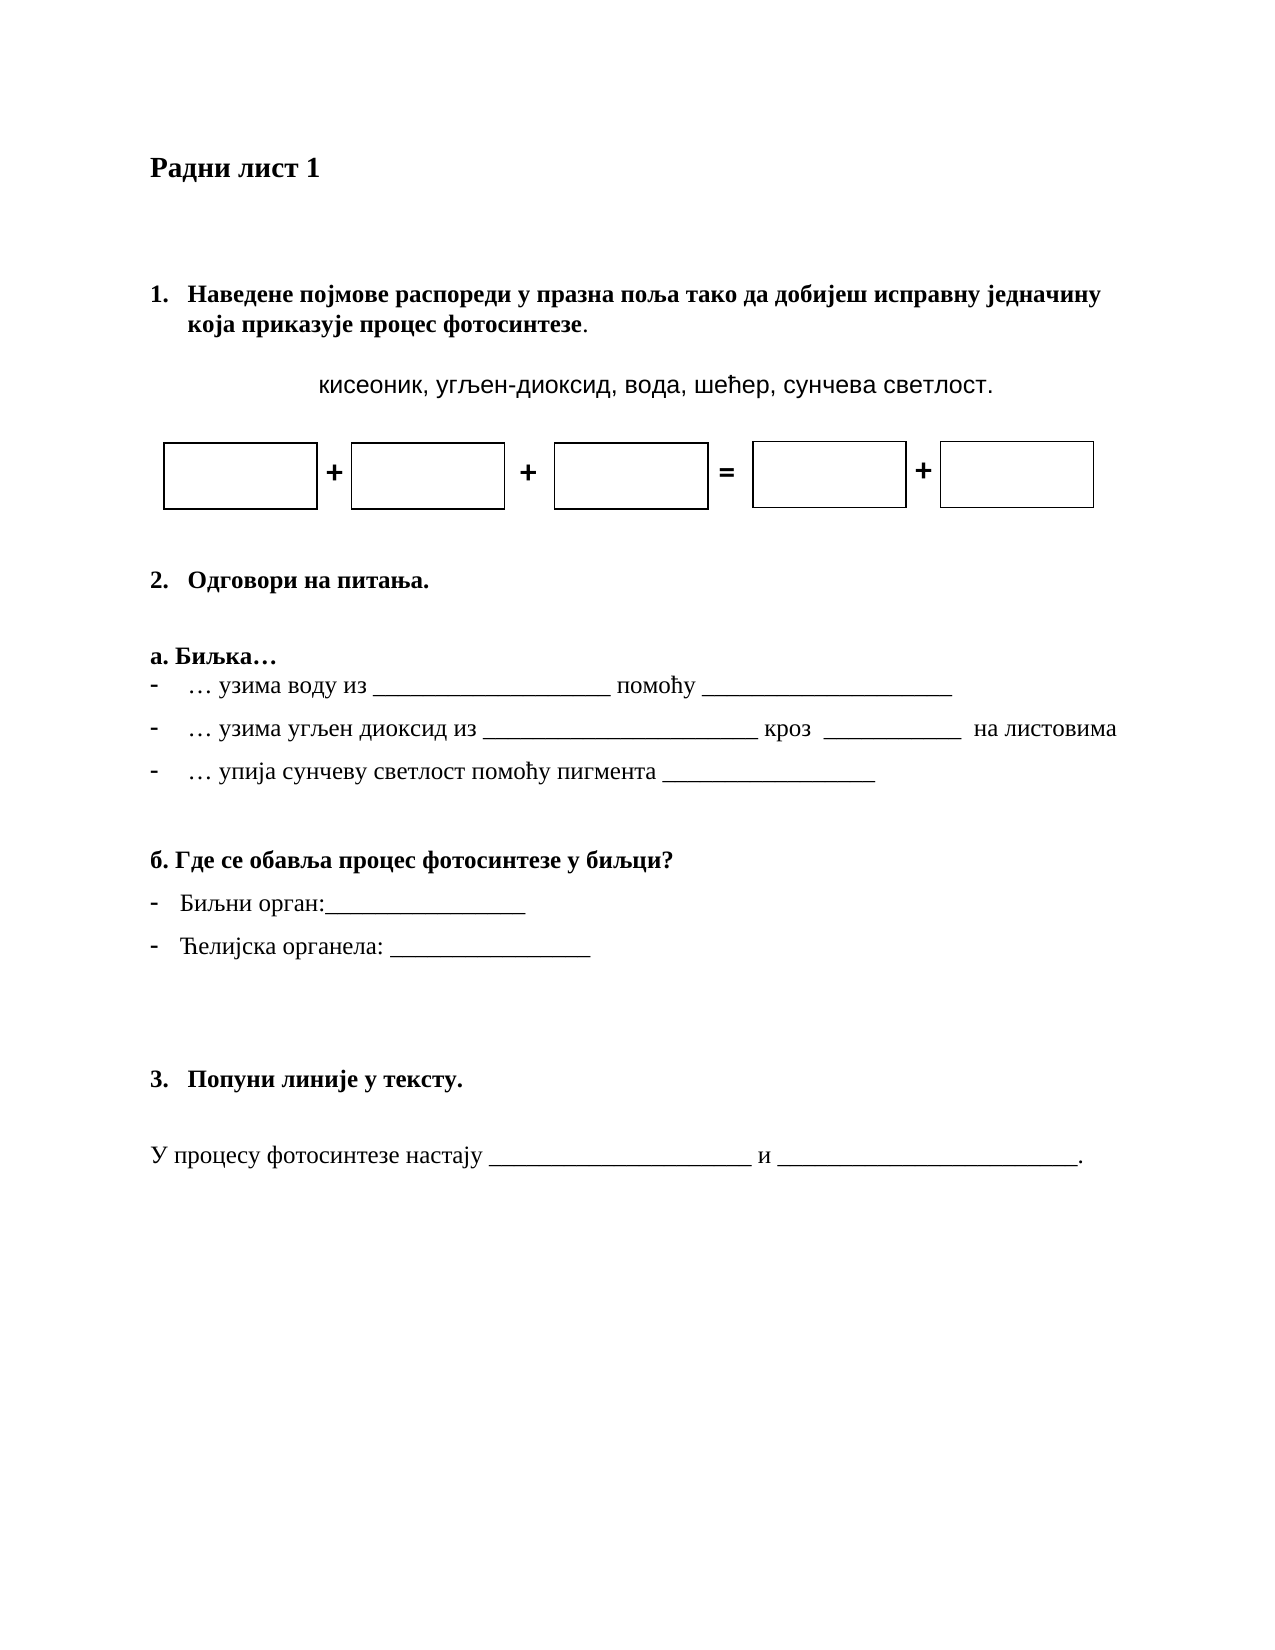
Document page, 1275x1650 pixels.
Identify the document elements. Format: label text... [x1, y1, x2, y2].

text б. Где се обавља процес фотосинтезе у биљци? [150, 845, 1125, 873]
list Одговори на питања. [150, 566, 1125, 594]
list Биљни орган:________________ [150, 888, 1125, 917]
list Наведене појмове распореди у празна поља тако да добијеш исправну једначину која приказује процес фотосинтезе. [150, 279, 1125, 338]
list … упија сунчеву светлост помоћу пигмента _________________ [150, 756, 1125, 785]
list Попуни линије у тексту. [150, 1064, 1125, 1093]
list Ћелијска органела: ________________ [150, 931, 1125, 960]
list кисеоник, угљен-диоксид, вода, шећер, сунчева светлост. [187, 370, 1125, 398]
list … узима воду из ___________________ помоћу ____________________ [150, 670, 1125, 699]
text а. Биљка… [150, 641, 1125, 670]
list … узима угљен диоксид из ______________________ кроз ___________ на листовима [150, 713, 1125, 742]
text Радни лист 1 [150, 150, 1125, 183]
text У процесу фотосинтезе настају _____________________ и ________________________. [150, 1140, 1125, 1169]
